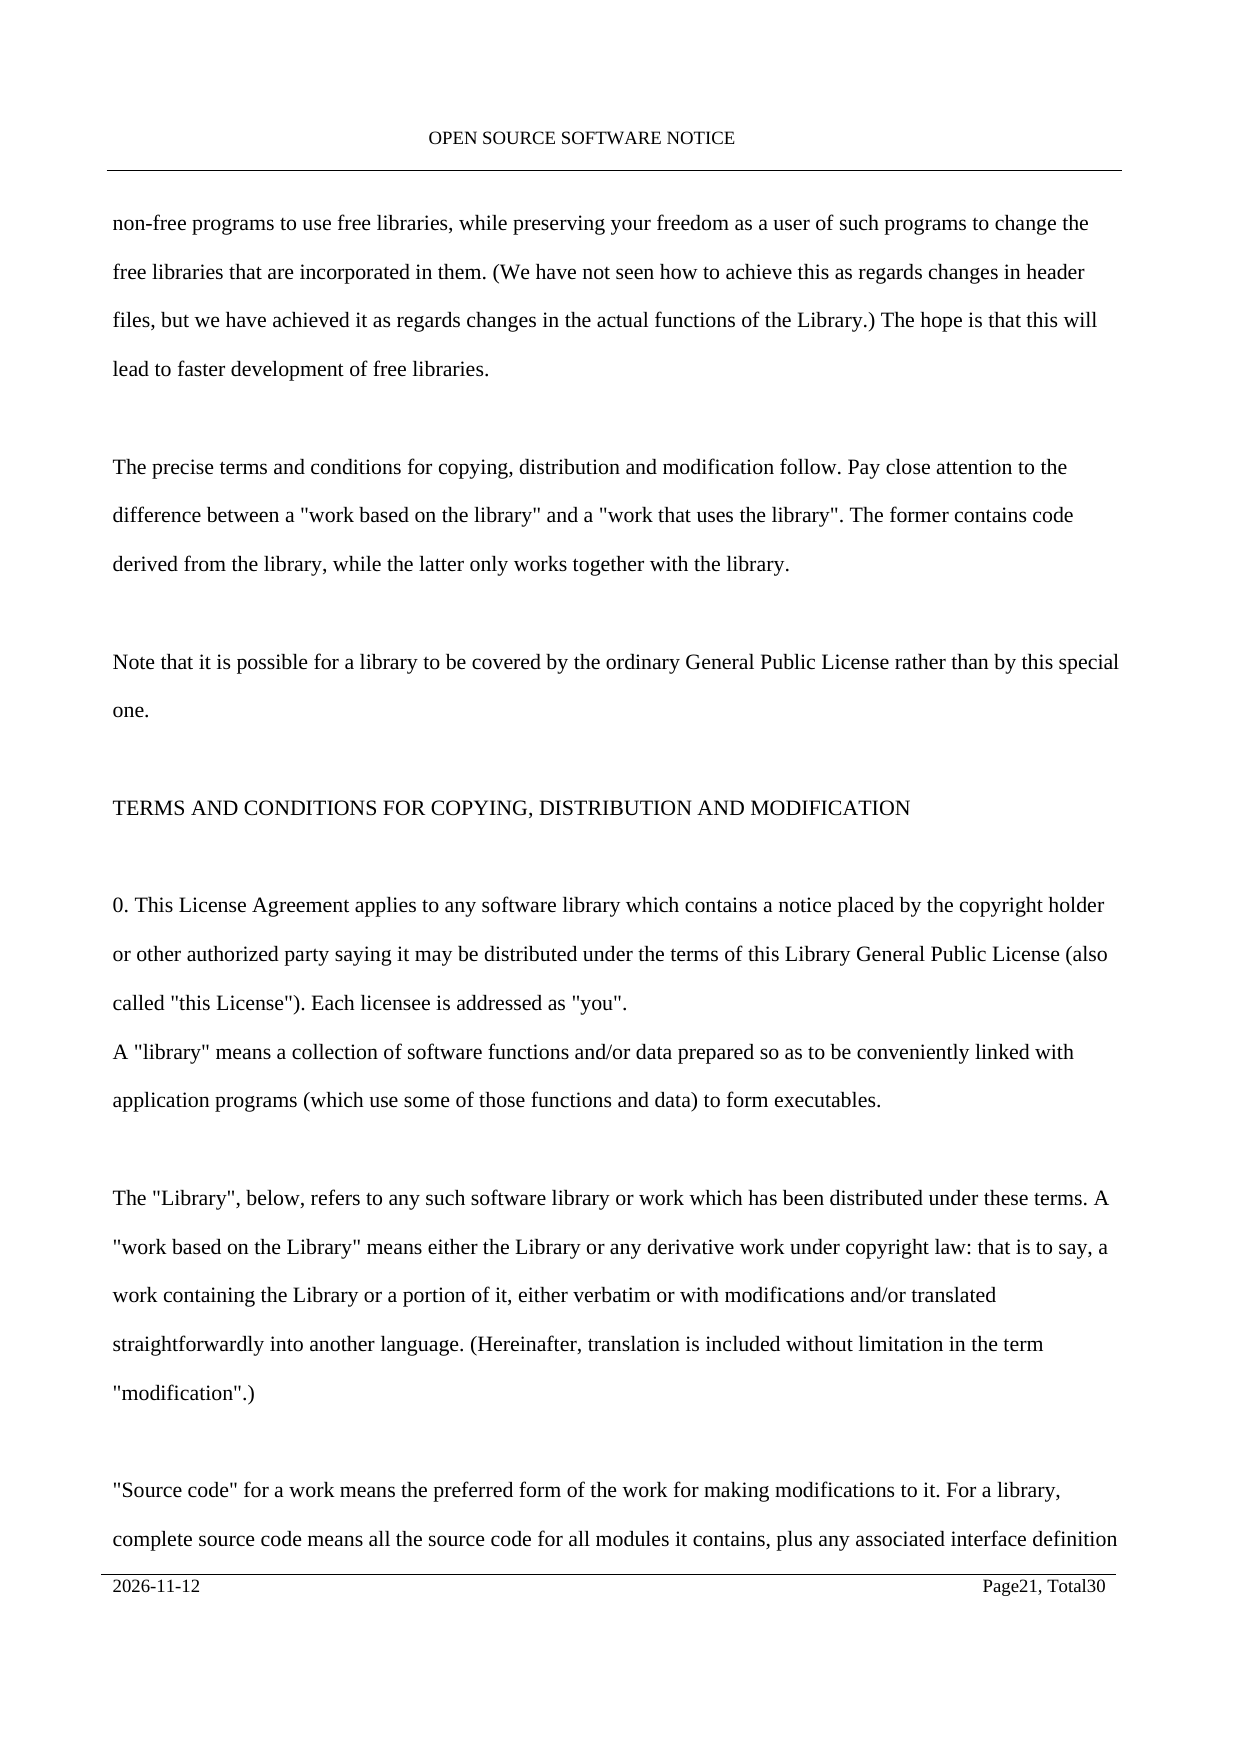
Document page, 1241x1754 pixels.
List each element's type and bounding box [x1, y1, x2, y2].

text [112, 206, 1128, 1555]
